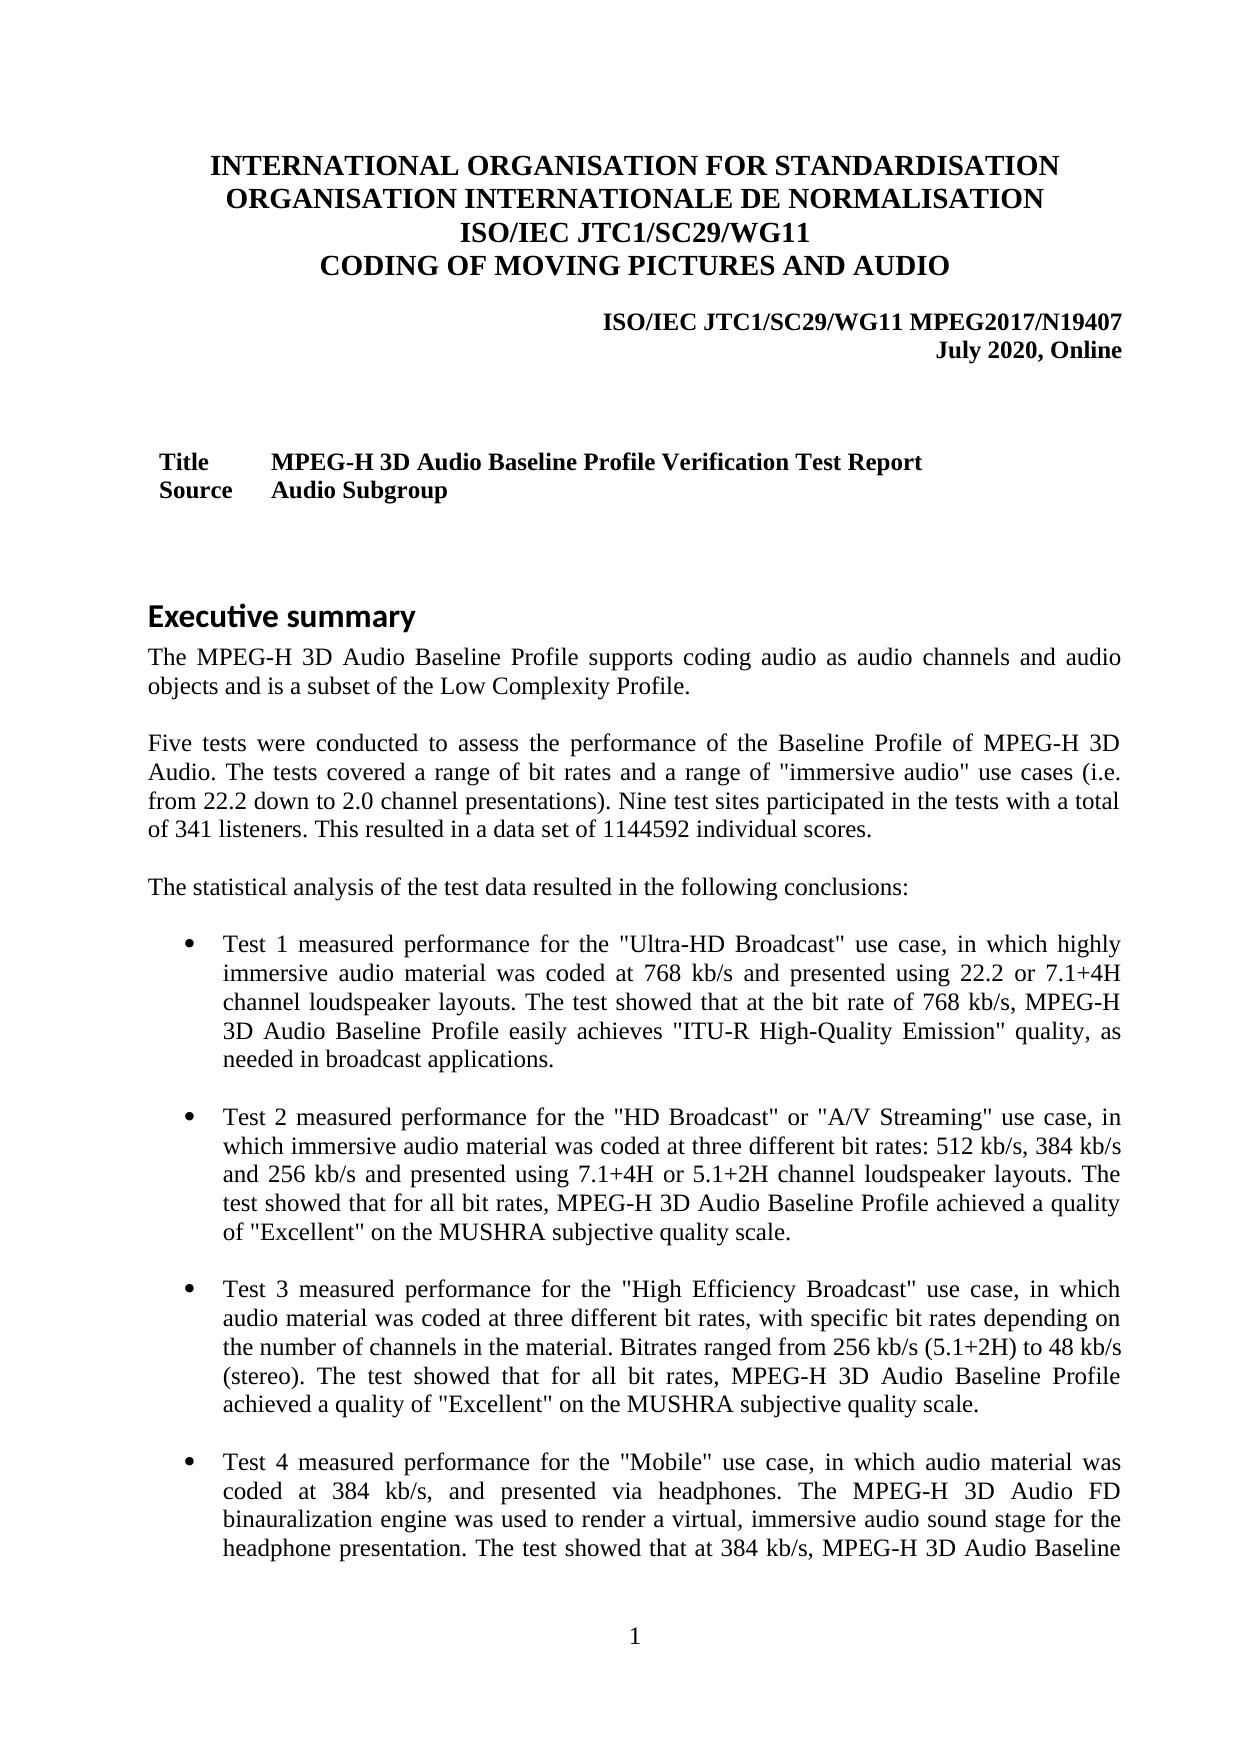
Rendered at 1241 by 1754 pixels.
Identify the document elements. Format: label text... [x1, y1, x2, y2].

text July 2020, Online [148, 336, 1122, 364]
text INTERNATIONAL ORGANISATION FOR STANDARDISATION [148, 148, 1122, 181]
text The MPEG-H 3D Audio Baseline Profile supports coding audio as audio channels and audio objects and is a subset of the Low Complexity Profile. [148, 642, 1122, 699]
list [185, 1447, 1122, 1562]
table_cell Source [148, 476, 259, 504]
text ISO/IEC JTC1/SC29/WG11 [148, 215, 1122, 248]
subtitle Executive summary [148, 595, 1122, 636]
text Five tests were conducted to assess the performance of the Baseline Profile of MPEG-H 3D Audio. The tests covered a range of bit rates and a range of "immersive audio" use cases (i.e. from 22.2 down to 2.0 channel presentations). Nine test sites participated in the tests with a total of 341 listeners. This resulted in a data set of 1144592 individual scores. [148, 728, 1122, 843]
table_header MPEG-H 3D Audio Baseline Profile Verification Test Report [260, 447, 1122, 476]
text The statistical analysis of the test data resulted in the following conclusions: [148, 872, 1122, 901]
list Test 2 measured performance for the "HD Broadcast" or "A/V Streaming" use case, in which immersive audio material was coded at three different bit rates: 512 kb/s, 384 kb/s and 256 kb/s and presented using 7.1+4H or 5.1+2H channel loudspeaker layouts. The test showed that for all bit rates, MPEG-H 3D Audio Baseline Profile achieved a quality of "Excellent" on the MUSHRA subjective quality scale. [185, 1102, 1122, 1246]
text CODING OF MOVING PICTURES AND AUDIO [148, 248, 1122, 282]
table_header Title [148, 447, 259, 476]
list Test 1 measured performance for the "Ultra-HD Broadcast" use case, in which highly immersive audio material was coded at 768 kb/s and presented using 22.2 or 7.1+4H channel loudspeaker layouts. The test showed that at the bit rate of 768 kb/s, MPEG-H 3D Audio Baseline Profile easily achieves "ITU-R High-Quality Emission" quality, as needed in broadcast applications. [185, 929, 1122, 1073]
table_cell Audio Subgroup [260, 476, 1122, 504]
list Test 3 measured performance for the "High Efficiency Broadcast" use case, in which audio material was coded at three different bit rates, with specific bit rates depending on the number of channels in the material. Bitrates ranged from 256 kb/s (5.1+2H) to 48 kb/s (stereo). The test showed that for all bit rates, MPEG-H 3D Audio Baseline Profile achieved a quality of "Excellent" on the MUSHRA subjective quality scale. [185, 1274, 1122, 1418]
text ISO/IEC JTC1/SC29/WG11 MPEG2017/N19407 [148, 307, 1122, 336]
text ORGANISATION INTERNATIONALE DE NORMALISATION [148, 181, 1122, 215]
